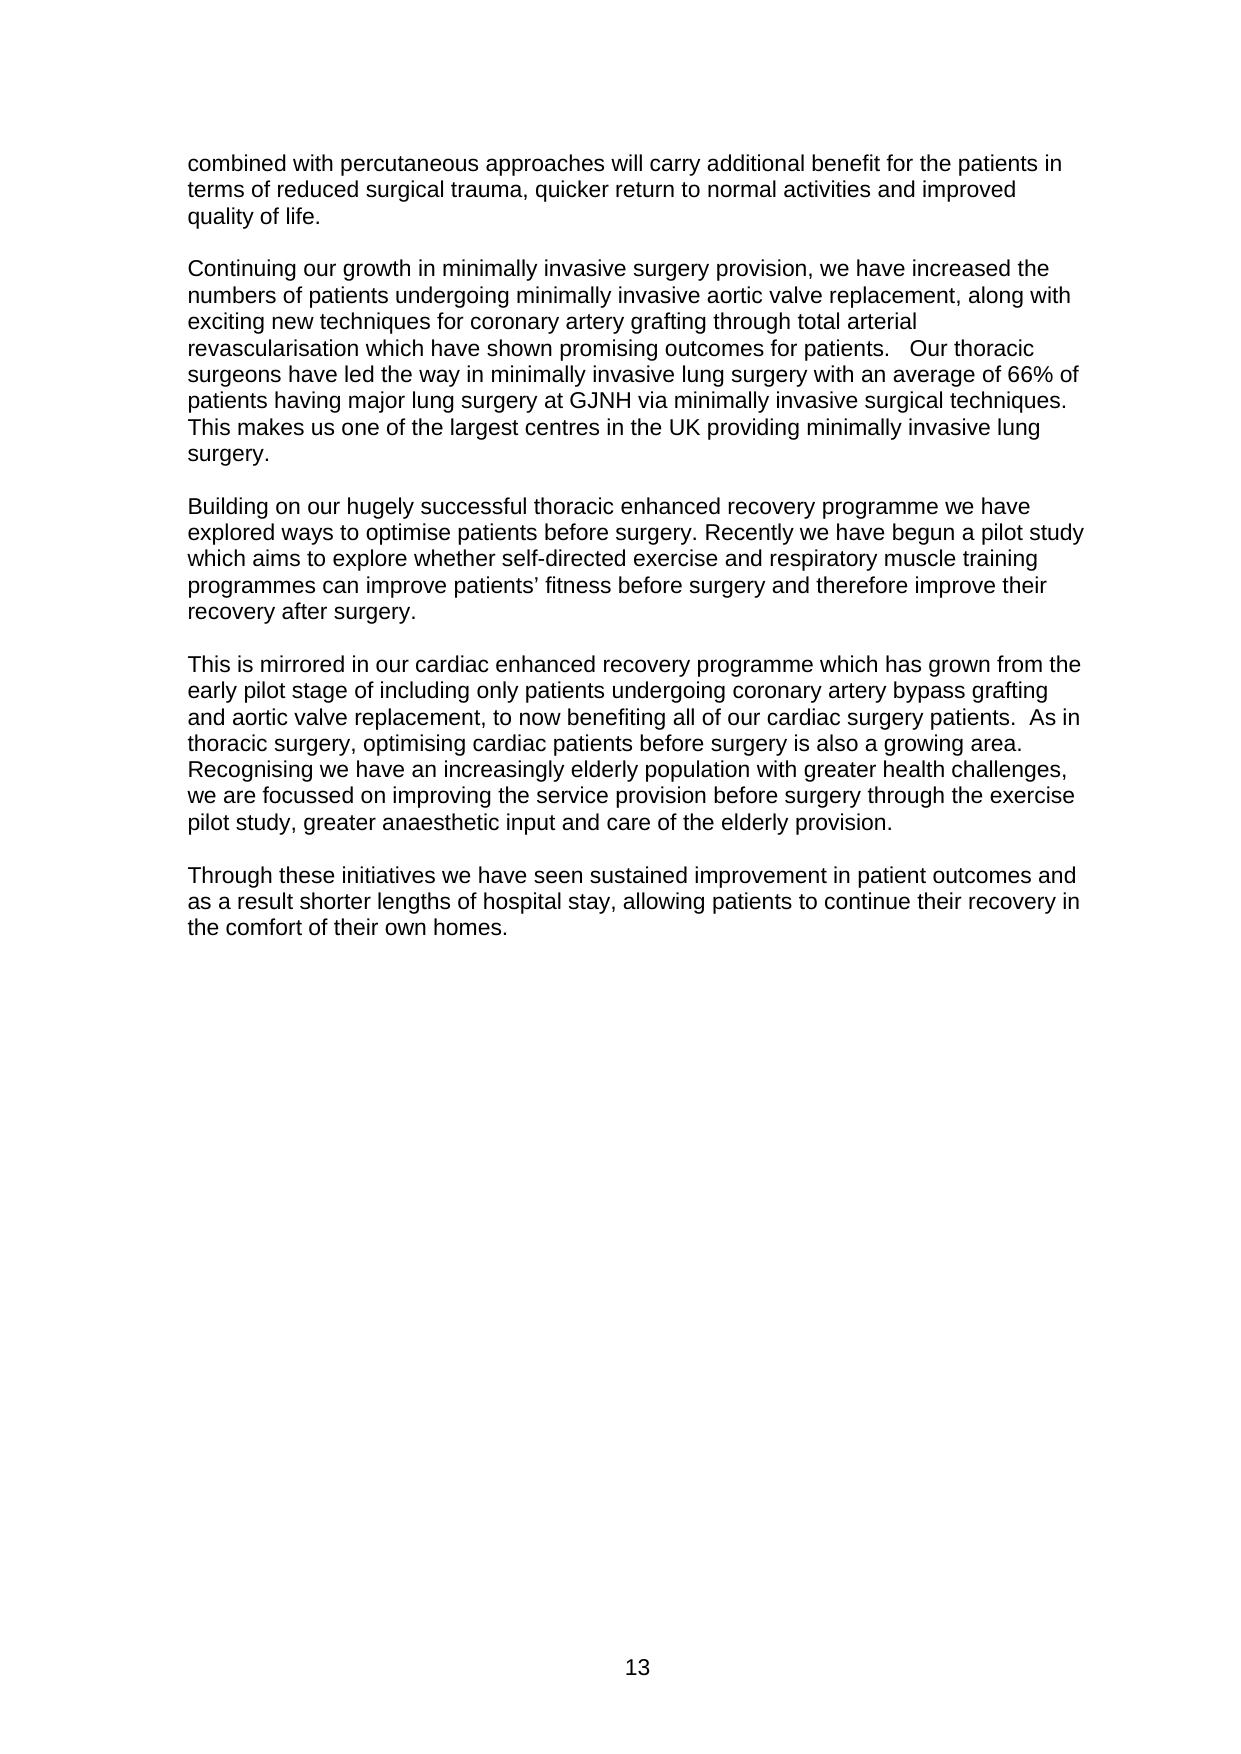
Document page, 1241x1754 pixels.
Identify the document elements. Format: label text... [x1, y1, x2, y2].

text Continuing our growth in minimally invasive surgery provision, we have increased the numbers of patients undergoing minimally invasive aortic valve replacement, along with exciting new techniques for coronary artery grafting through total arterial revascularisation which have shown promising outcomes for patients. Our thoracic surgeons have led the way in minimally invasive lung surgery with an average of 66% of patients having major lung surgery at GJNH via minimally invasive surgical techniques. This makes us one of the largest centres in the UK providing minimally invasive lung surgery. [187, 255, 1087, 466]
text This is mirrored in our cardiac enhanced recovery programme which has grown from the early pilot stage of including only patients undergoing coronary artery bypass grafting and aortic valve replacement, to now benefiting all of our cardiac surgery patients. As in thoracic surgery, optimising cardiac patients before surgery is also a growing area. Recognising we have an increasingly elderly population with greater health challenges, we are focussed on improving the service provision before surgery through the exercise pilot study, greater anaesthetic input and care of the elderly provision. [187, 651, 1087, 835]
text Building on our hugely successful thoracic enhanced recovery programme we have explored ways to optimise patients before surgery. Recently we have begun a pilot study which aims to explore whether self-directed exercise and respiratory muscle training programmes can improve patients’ fitness before surgery and therefore improve their recovery after surgery. [187, 493, 1087, 624]
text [187, 150, 1087, 229]
text Through these initiatives we have seen sustained improvement in patient outcomes and as a result shorter lengths of hospital stay, allowing patients to continue their recovery in the comfort of their own homes. [187, 862, 1087, 941]
